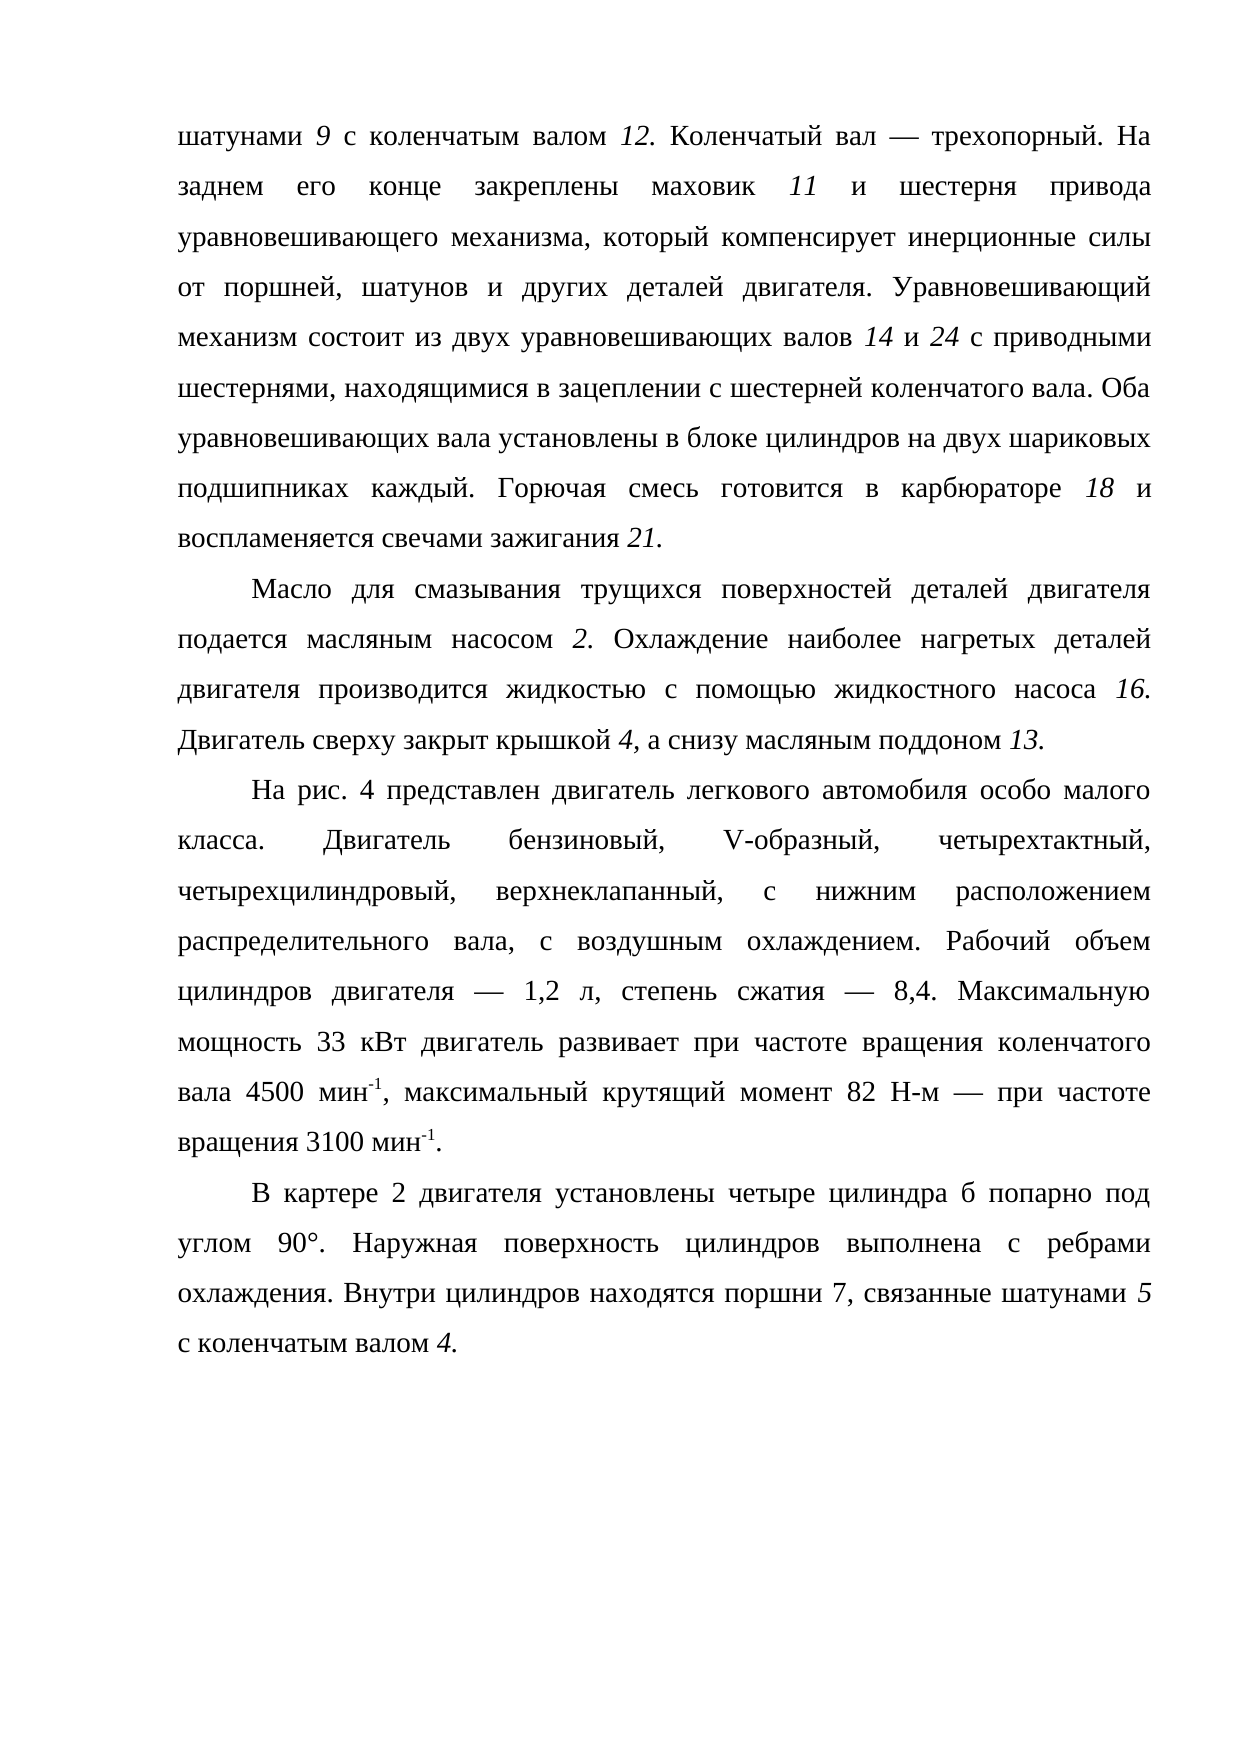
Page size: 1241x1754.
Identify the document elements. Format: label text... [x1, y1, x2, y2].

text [177, 118, 1152, 554]
text В картере 2 двигателя установлены четыре цилиндра б попарно под углом 90°. Наружная поверхность цилиндров выполнена с ребрами охлаждения. Внутри цилиндров находятся поршни 7, связанные шатунами 5 с коленчатым валом 4. [177, 1175, 1152, 1359]
text На рис. 4 представлен двигатель легкового автомобиля особо малого класса. Двигатель бензиновый, V-образный, четырехтактный, четырехцилиндровый, верхнеклапанный, с нижним расположением распределительного вала, с воздушным охлаждением. Рабочий объем цилиндров двигателя — 1,2 л, степень сжатия — 8,4. Максимальную мощность 33 кВт двигатель развивает при частоте вращения коленчатого вала 4500 мин-1, максимальный крутящий момент 82 Н-м — при частоте вращения 3100 мин-1. [177, 772, 1152, 1158]
text Масло для смазывания трущихся поверхностей деталей двигателя подается масляным насосом 2. Охлаждение наиболее нагретых деталей двигателя производится жидкостью с помощью жидкостного насоса 16. Двигатель сверху закрыт крышкой 4, а снизу масляным поддоном 13. [177, 571, 1152, 755]
